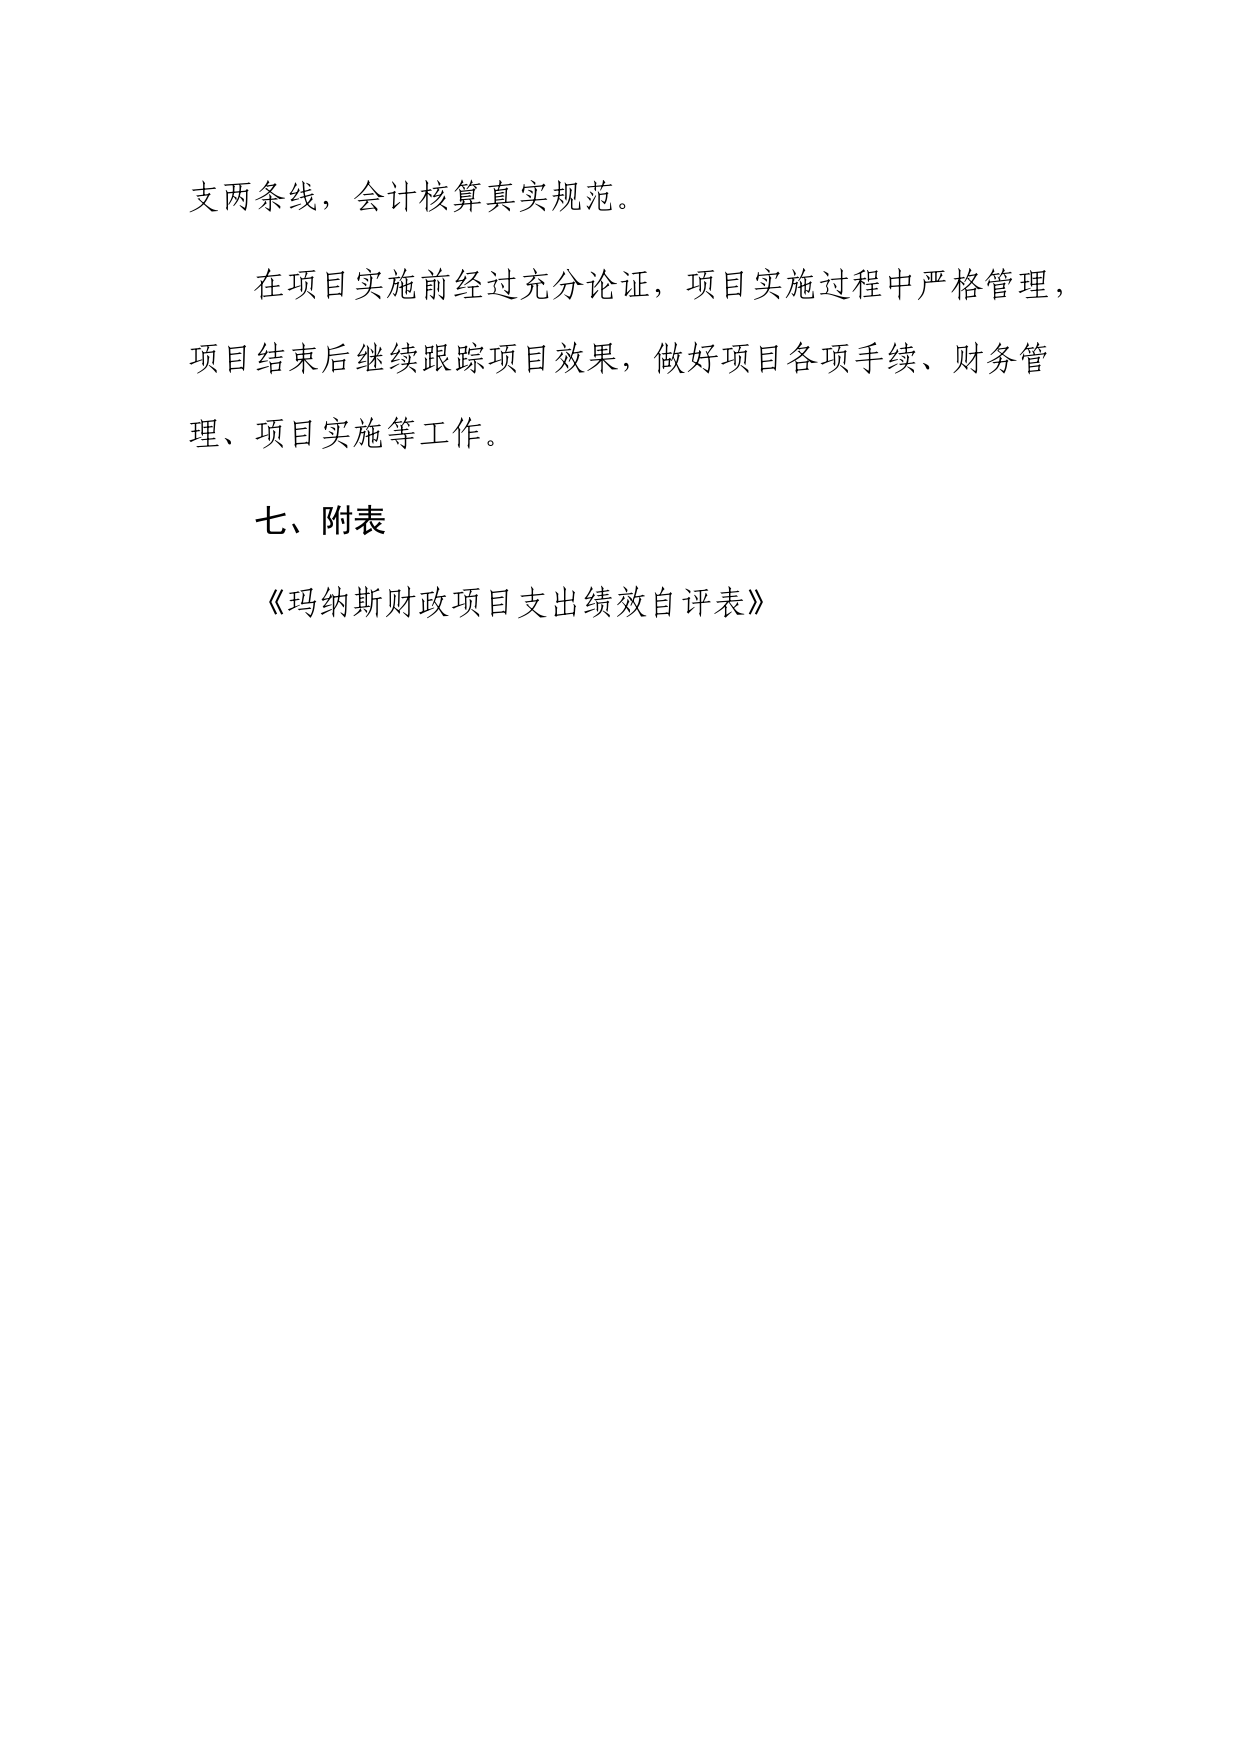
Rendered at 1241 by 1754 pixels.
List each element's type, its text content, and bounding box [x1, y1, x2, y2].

text 七、附表 [187, 486, 1053, 551]
text 《玛纳斯财政项目支出绩效自评表》 [187, 568, 1053, 633]
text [187, 162, 1053, 227]
text 在项目实施前经过充分论证，项目实施过程中严格管理，项目结束后继续跟踪项目效果，做好项目各项手续、财务管理、项目实施等工作。 [187, 249, 1053, 464]
